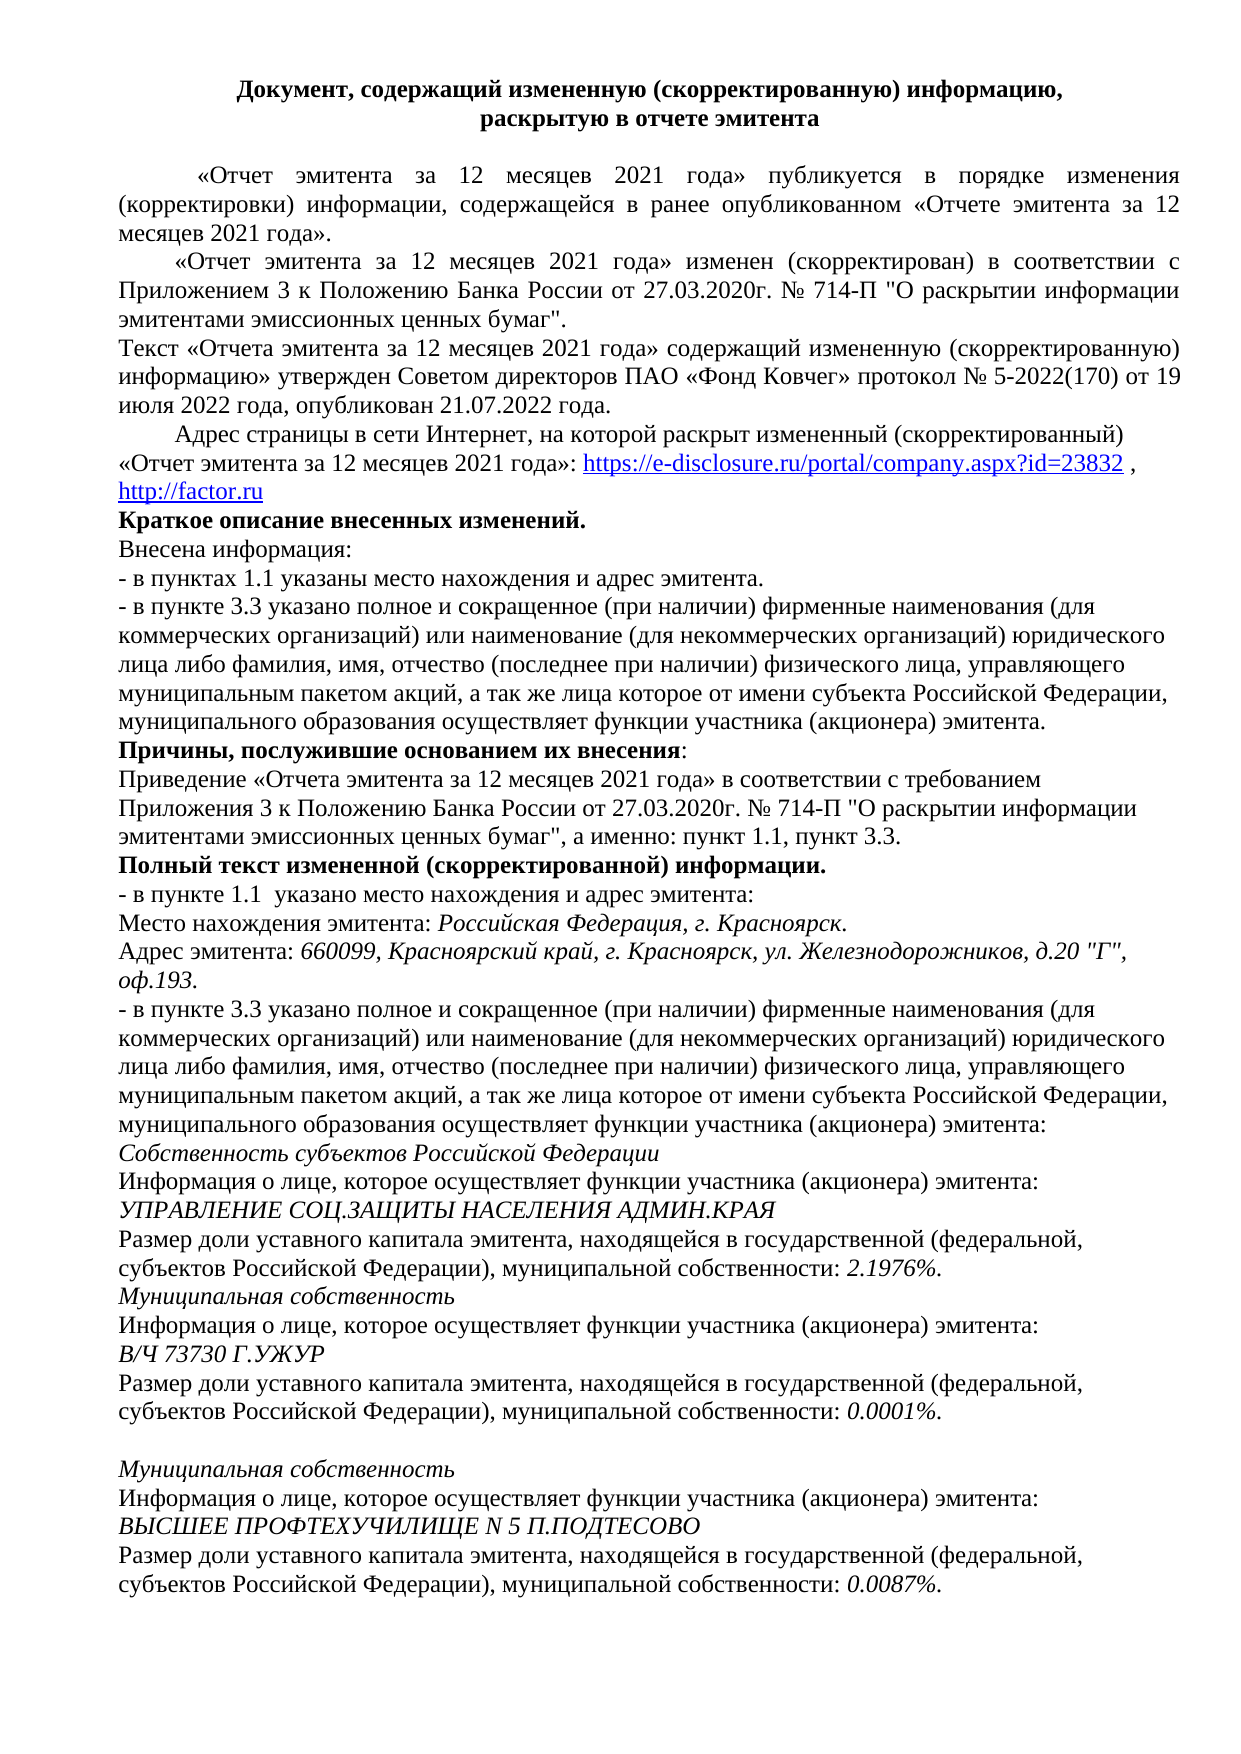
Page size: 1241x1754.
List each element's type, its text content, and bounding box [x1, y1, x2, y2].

text Внесена информация: [118, 534, 1181, 563]
text Адрес эмитента: 660099, Красноярский край, г. Красноярск, ул. Железнодорожников, д.20 "Г", оф.193. [118, 936, 1181, 994]
text Документ, содержащий измененную (скорректированную) информацию, [118, 74, 1181, 103]
text раскрытую в отчете эмитента [118, 103, 1181, 131]
text - в пункте 1.1 указано место нахождения и адрес эмитента: [118, 879, 1181, 908]
text Причины, послужившие основанием их внесения: [118, 735, 1181, 764]
text - в пункте 3.3 указано полное и сокращенное (при наличии) фирменные наименования (для коммерческих организаций) или наименование (для некоммерческих организаций) юридического лица либо фамилия, имя, отчество (последнее при наличии) физического лица, управляющего муниципальным пакетом акций, а так же лица которое от имени субъекта Российской Федерации, муниципального образования осуществляет функции участника (акционера) эмитента. [118, 591, 1181, 735]
text Муниципальная собственность [118, 1281, 1181, 1310]
text Приведение «Отчета эмитента за 12 месяцев 2021 года» в соответствии с требованием Приложения 3 к Положению Банка России от 27.03.2020г. № 714-П "О раскрытии информации эмитентами эмиссионных ценных бумаг", а именно: пункт 1.1, пункт 3.3. [118, 764, 1181, 850]
text Размер доли уставного капитала эмитента, находящейся в государственной (федеральной, субъектов Российской Федерации), муниципальной собственности: 0.0087%. [118, 1540, 1181, 1598]
text Информация о лице, которое осуществляет функции участника (акционера) эмитента: В/Ч 73730 Г.УЖУР [118, 1310, 1181, 1368]
text - в пункте 3.3 указано полное и сокращенное (при наличии) фирменные наименования (для коммерческих организаций) или наименование (для некоммерческих организаций) юридического лица либо фамилия, имя, отчество (последнее при наличии) физического лица, управляющего муниципальным пакетом акций, а так же лица которое от имени субъекта Российской Федерации, муниципального образования осуществляет функции участника (акционера) эмитента: [118, 994, 1181, 1138]
text Информация о лице, которое осуществляет функции участника (акционера) эмитента: ВЫСШЕЕ ПРОФТЕХУЧИЛИЩЕ N 5 П.ПОДТЕСОВО [118, 1483, 1181, 1540]
text «Отчет эмитента за 12 месяцев 2021 года» изменен (скорректирован) в соответствии с Приложением 3 к Положению Банка России от 27.03.2020г. № 714-П "О раскрытии информации эмитентами эмиссионных ценных бумаг". [118, 246, 1181, 333]
text Место нахождения эмитента: Российская Федерация, г. Красноярск. [118, 908, 1181, 936]
text Адрес страницы в сети Интернет, на которой раскрыт измененный (скорректированный) «Отчет эмитента за 12 месяцев 2021 года»: https://e-disclosure.ru/portal/company.aspx?id=23832 , http://factor.ru [118, 419, 1181, 505]
text Муниципальная собственность [118, 1454, 1181, 1483]
text Полный текст измененной (скорректированной) информации. [118, 850, 1181, 879]
text Текст «Отчета эмитента за 12 месяцев 2021 года» содержащий измененную (скорректированную) информацию» утвержден Советом директоров ПАО «Фонд Ковчег» протокол № 5-2022(170) от 19 июля 2022 года, опубликован 21.07.2022 года. [118, 333, 1181, 419]
text Собственность субъектов Российской Федерации [118, 1138, 1181, 1166]
text Информация о лице, которое осуществляет функции участника (акционера) эмитента: УПРАВЛЕНИЕ СОЦ.ЗАЩИТЫ НАСЕЛЕНИЯ АДМИН.КРАЯ [118, 1166, 1181, 1224]
text Краткое описание внесенных изменений. [118, 505, 1181, 534]
text - в пунктах 1.1 указаны место нахождения и адрес эмитента. [118, 563, 1181, 591]
text «Отчет эмитента за 12 месяцев 2021 года» публикуется в порядке изменения (корректировки) информации, содержащейся в ранее опубликованном «Отчете эмитента за 12 месяцев 2021 года». [118, 160, 1181, 246]
text Размер доли уставного капитала эмитента, находящейся в государственной (федеральной, субъектов Российской Федерации), муниципальной собственности: 2.1976%. [118, 1224, 1181, 1281]
